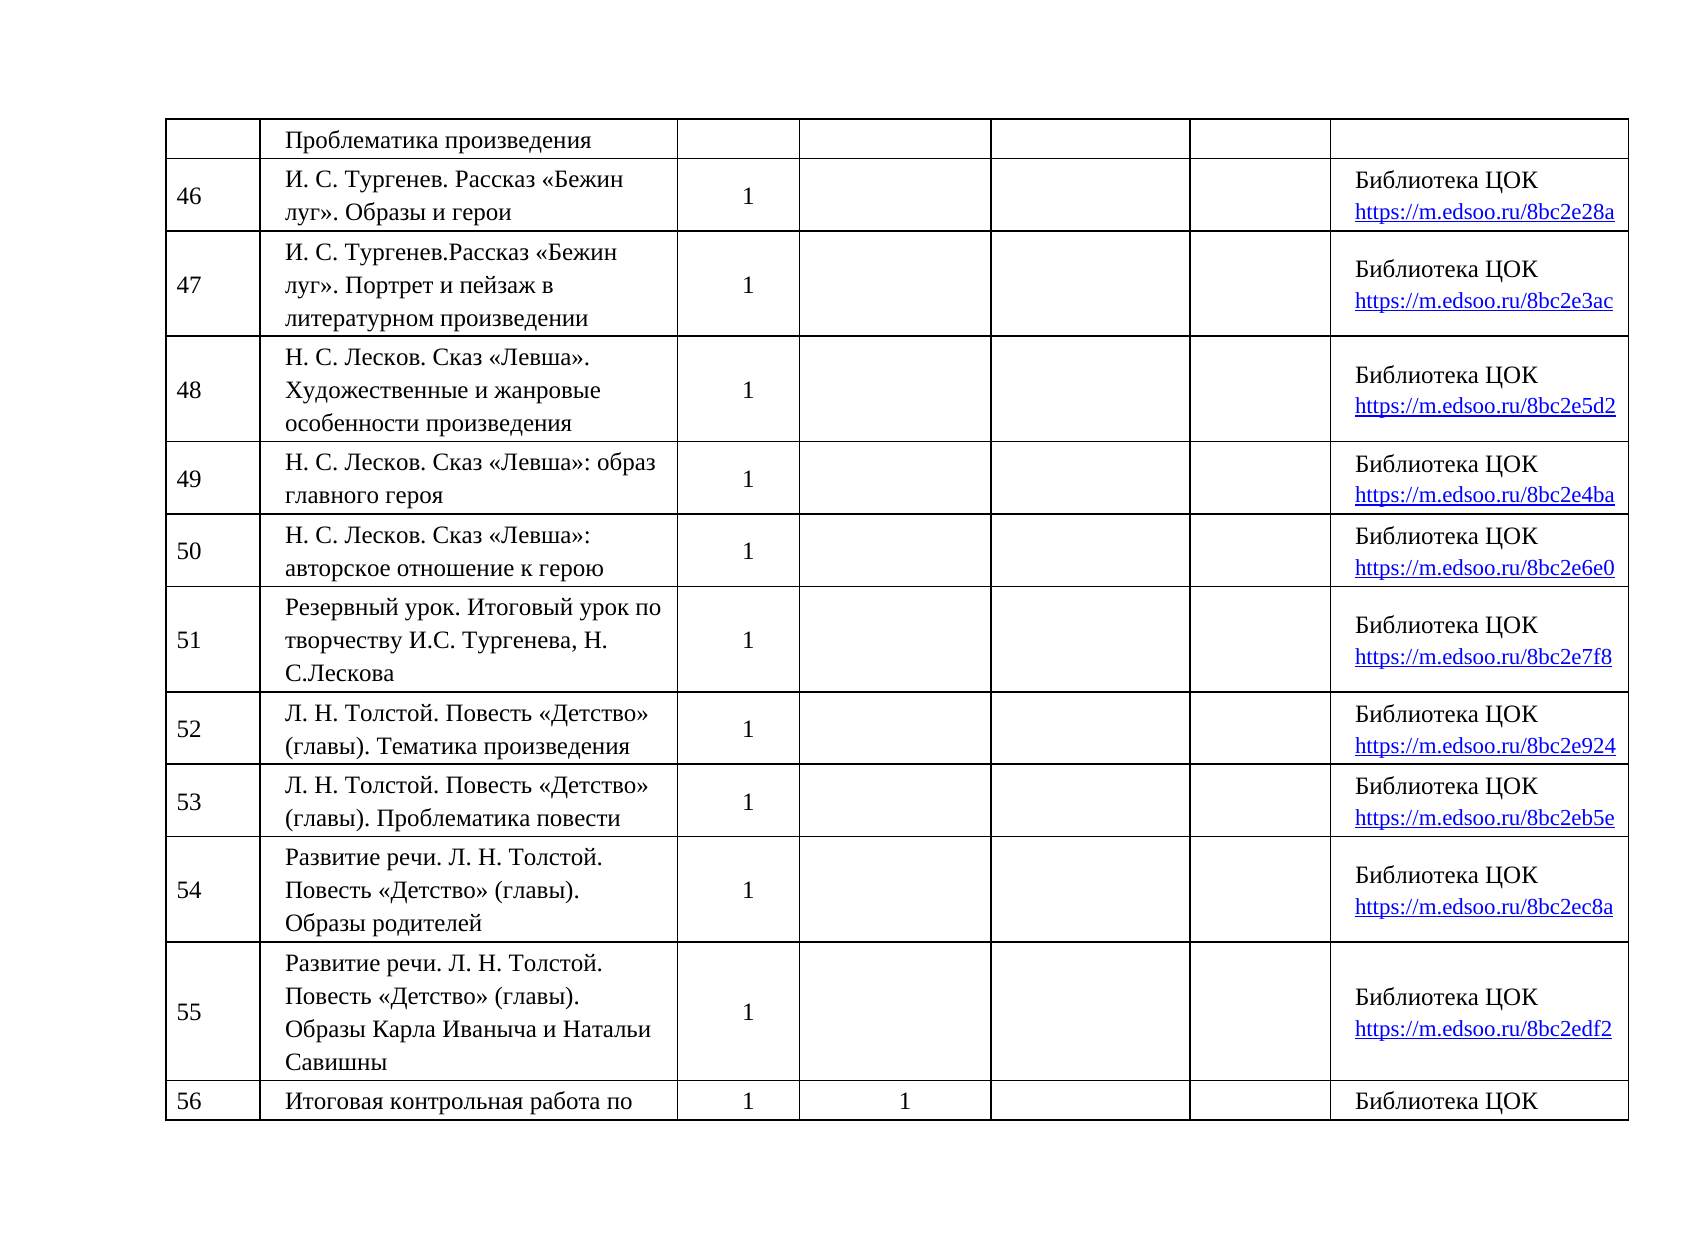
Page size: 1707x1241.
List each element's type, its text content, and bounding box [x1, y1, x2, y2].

table_cell 1 [678, 1081, 799, 1119]
table_cell 1 [678, 120, 799, 157]
table_cell [992, 837, 1189, 941]
table_cell [1191, 337, 1330, 441]
table_cell 1 [800, 1081, 990, 1119]
table_cell 48 [167, 337, 259, 441]
table_cell Библиотека ЦОК https://m.edsoo.ru/8bc2e4ba [1331, 442, 1628, 513]
table_cell [800, 837, 990, 941]
table_cell [1191, 693, 1330, 763]
table_cell 45 [167, 120, 259, 157]
table_cell 52 [167, 693, 259, 763]
table_cell 56 [167, 1081, 259, 1119]
table_cell 51 [167, 587, 259, 691]
table_cell Библиотека ЦОК https://m.edsoo.ru/8bc2eb5e [1331, 765, 1628, 836]
table_cell Библиотека ЦОК https://m.edsoo.ru/8bc2edf2 [1331, 943, 1628, 1079]
table_cell [1191, 515, 1330, 586]
table_cell Развитие речи. Л. Н. Толстой. Повесть «Детство» (главы). Образы родителей [261, 837, 677, 941]
table_cell Библиотека ЦОК https://m.edsoo.ru/8bc2e6e0 [1331, 515, 1628, 586]
table_cell Л. Н. Толстой. Повесть «Детство» (главы). Тематика произведения [261, 693, 677, 763]
table_cell [1191, 943, 1330, 1079]
table_cell [1191, 837, 1330, 941]
table_cell Библиотека ЦОК https://m.edsoo.ru/8bc2e28a [1331, 159, 1628, 230]
table_cell 1 [678, 943, 799, 1079]
table_cell 1 [678, 587, 799, 691]
table_cell 1 [678, 837, 799, 941]
table_cell Библиотека ЦОК https://m.edsoo.ru/8bc2e924 [1331, 693, 1628, 763]
table_cell Н. С. Лесков. Сказ «Левша»: образ главного героя [261, 442, 677, 513]
table_cell [992, 587, 1189, 691]
table_cell [992, 1081, 1189, 1119]
table_cell [800, 515, 990, 586]
table_cell И. С. Тургенев.Рассказ «Бежин луг». Портрет и пейзаж в литературном произведении [261, 232, 677, 335]
table_cell 1 [678, 515, 799, 586]
table_cell [800, 232, 990, 335]
table_cell 47 [167, 232, 259, 335]
table_cell [1191, 232, 1330, 335]
table_cell Библиотека ЦОК https://m.edsoo.ru/8bc2ec8a [1331, 837, 1628, 941]
table_cell [1191, 442, 1330, 513]
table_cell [261, 1081, 677, 1119]
table_cell Резервный урок. Итоговый урок по творчеству И.С. Тургенева, Н. С.Лескова [261, 587, 677, 691]
table_cell Развитие речи. Л. Н. Толстой. Повесть «Детство» (главы). Образы Карла Иваныча и Натальи Савишны [261, 943, 677, 1079]
table_cell [800, 587, 990, 691]
table_cell [1191, 587, 1330, 691]
table_cell 54 [167, 837, 259, 941]
table_cell [992, 515, 1189, 586]
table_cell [261, 120, 677, 157]
table_cell [800, 765, 990, 836]
table_cell [800, 442, 990, 513]
table_cell [1191, 1081, 1330, 1119]
table_cell Библиотека ЦОК https://m.edsoo.ru/8bc2e7f8 [1331, 587, 1628, 691]
table_cell И. С. Тургенев. Рассказ «Бежин луг». Образы и герои [261, 159, 677, 230]
table_cell [1191, 159, 1330, 230]
table_cell 1 [678, 337, 799, 441]
table_cell [992, 337, 1189, 441]
table_cell [992, 693, 1189, 763]
table_cell 50 [167, 515, 259, 586]
table_cell [992, 442, 1189, 513]
table_cell Библиотека ЦОК https://m.edsoo.ru/8bc2e5d2 [1331, 337, 1628, 441]
table_cell [992, 943, 1189, 1079]
table_cell [992, 159, 1189, 230]
table_cell 55 [167, 943, 259, 1079]
table_cell 49 [167, 442, 259, 513]
table_cell [1191, 120, 1330, 157]
table_cell Н. С. Лесков. Сказ «Левша». Художественные и жанровые особенности произведения [261, 337, 677, 441]
table_cell [992, 232, 1189, 335]
table_cell [800, 693, 990, 763]
table_cell Н. С. Лесков. Сказ «Левша»: авторское отношение к герою [261, 515, 677, 586]
table_cell [800, 159, 990, 230]
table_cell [1331, 1081, 1628, 1119]
table_cell 1 [678, 159, 799, 230]
table_cell 1 [678, 693, 799, 763]
table_cell [800, 943, 990, 1079]
table_cell [800, 120, 990, 157]
table_cell Библиотека ЦОК https://m.edsoo.ru/8bc2e3ac [1331, 232, 1628, 335]
table_cell 46 [167, 159, 259, 230]
table_cell 1 [678, 765, 799, 836]
table_cell 1 [678, 232, 799, 335]
table_cell [992, 120, 1189, 157]
table_cell 1 [678, 442, 799, 513]
table_cell [800, 337, 990, 441]
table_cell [1331, 120, 1628, 157]
table_cell 53 [167, 765, 259, 836]
table_cell Л. Н. Толстой. Повесть «Детство» (главы). Проблематика повести [261, 765, 677, 836]
table_cell [992, 765, 1189, 836]
table_cell [1191, 765, 1330, 836]
